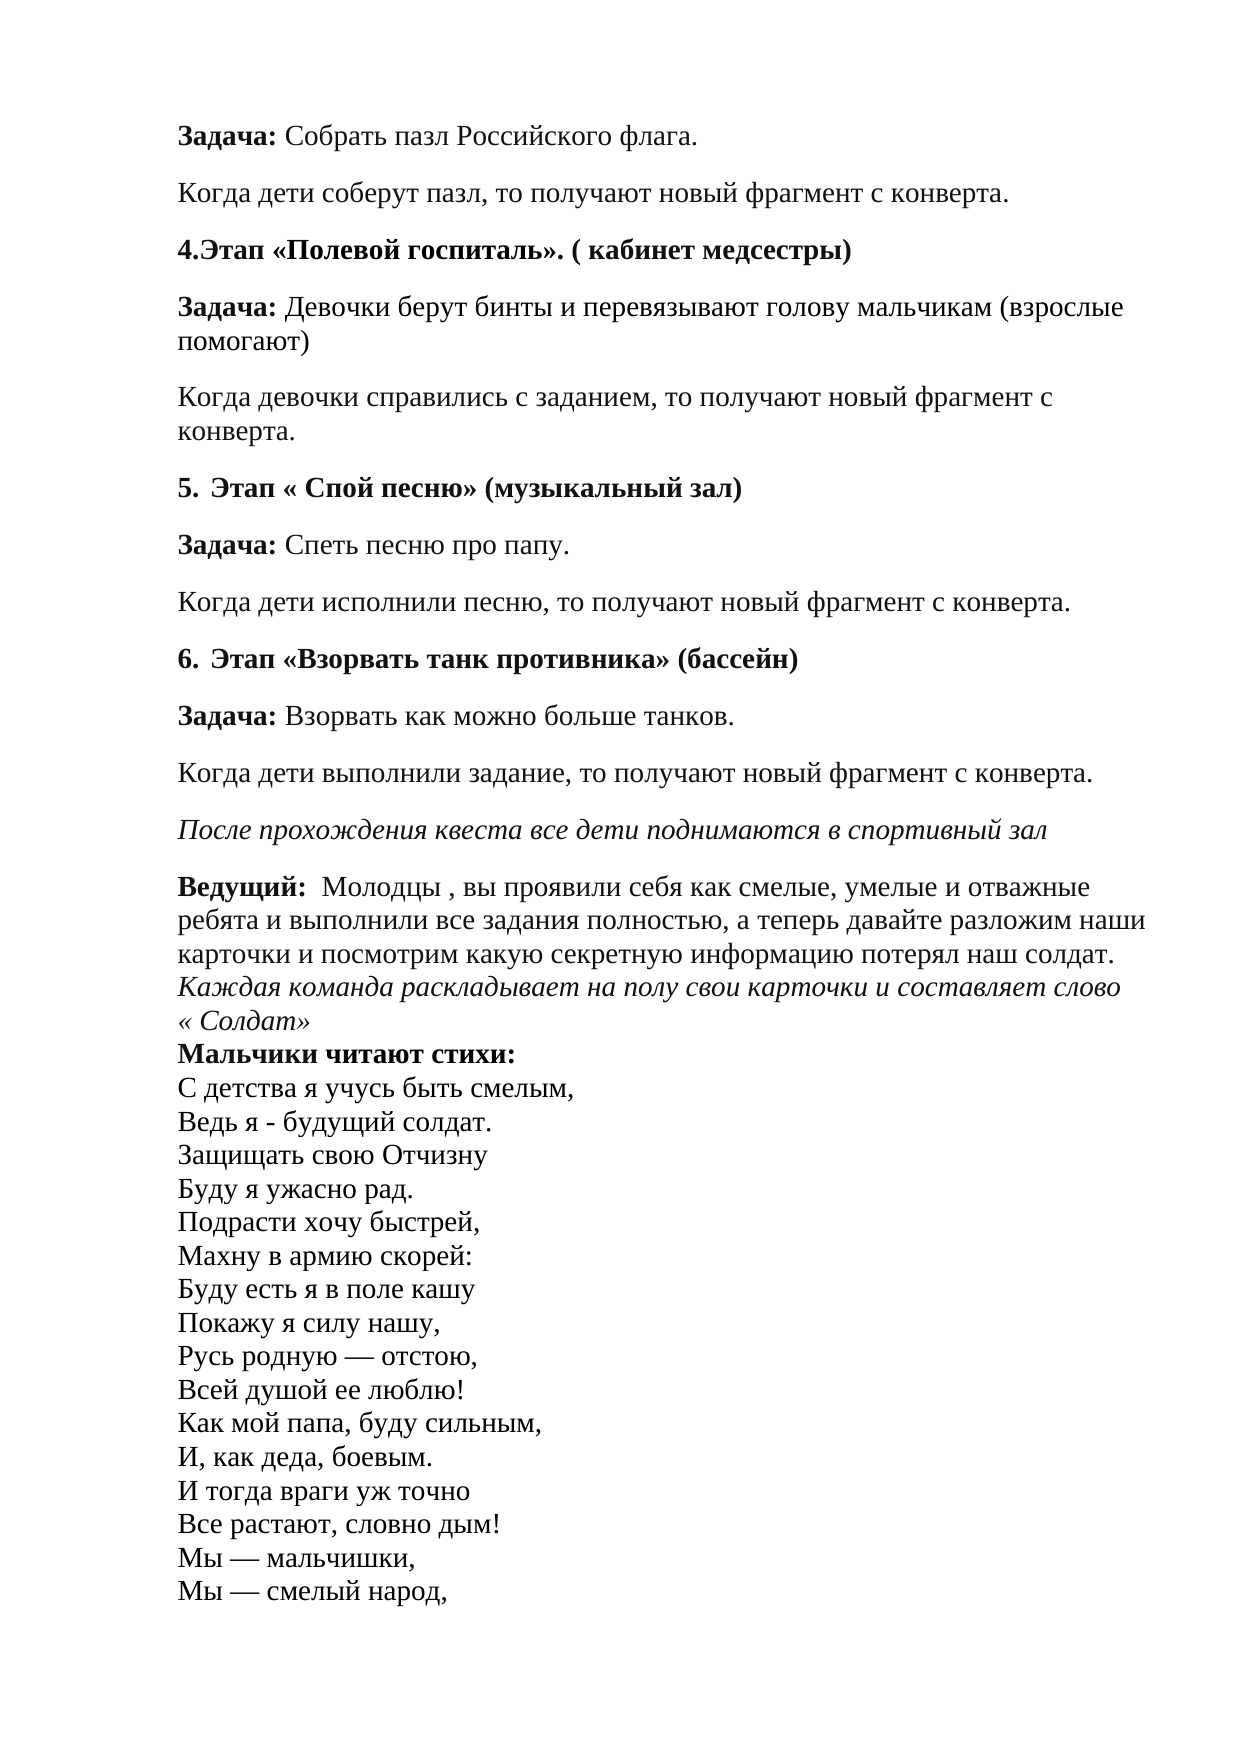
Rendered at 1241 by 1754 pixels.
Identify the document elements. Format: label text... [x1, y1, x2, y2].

text Задача: Девочки берут бинты и перевязывают голову мальчикам (взрослые помогают) [177, 289, 1152, 356]
text Задача: Собрать пазл Российского флага. [177, 118, 1152, 152]
text Когда девочки справились с заданием, то получают новый фрагмент с конверта. [177, 379, 1152, 447]
text Когда дети исполнили песню, то получают новый фрагмент с конверта. [177, 584, 1152, 618]
text Когда дети соберут пазл, то получают новый фрагмент с конверта. [177, 175, 1152, 209]
list Этап « Спой песню» (музыкальный зал) [177, 470, 1152, 504]
text 4.Этап «Полевой госпиталь». ( кабинет медсестры) [543, 232, 1152, 266]
list Этап «Взорвать танк противника» (бассейн) [177, 641, 1152, 674]
text После прохождения квеста все дети поднимаются в спортивный зал [177, 812, 1152, 846]
text 4.Этап «Полевой госпиталь». ( кабинет медсестры) [177, 232, 272, 266]
text Задача: Взорвать как можно больше танков. [177, 698, 1152, 732]
text Когда дети выполнили задание, то получают новый фрагмент с конверта. [177, 755, 1152, 788]
text Задача: Спеть песню про папу. [177, 527, 1152, 561]
